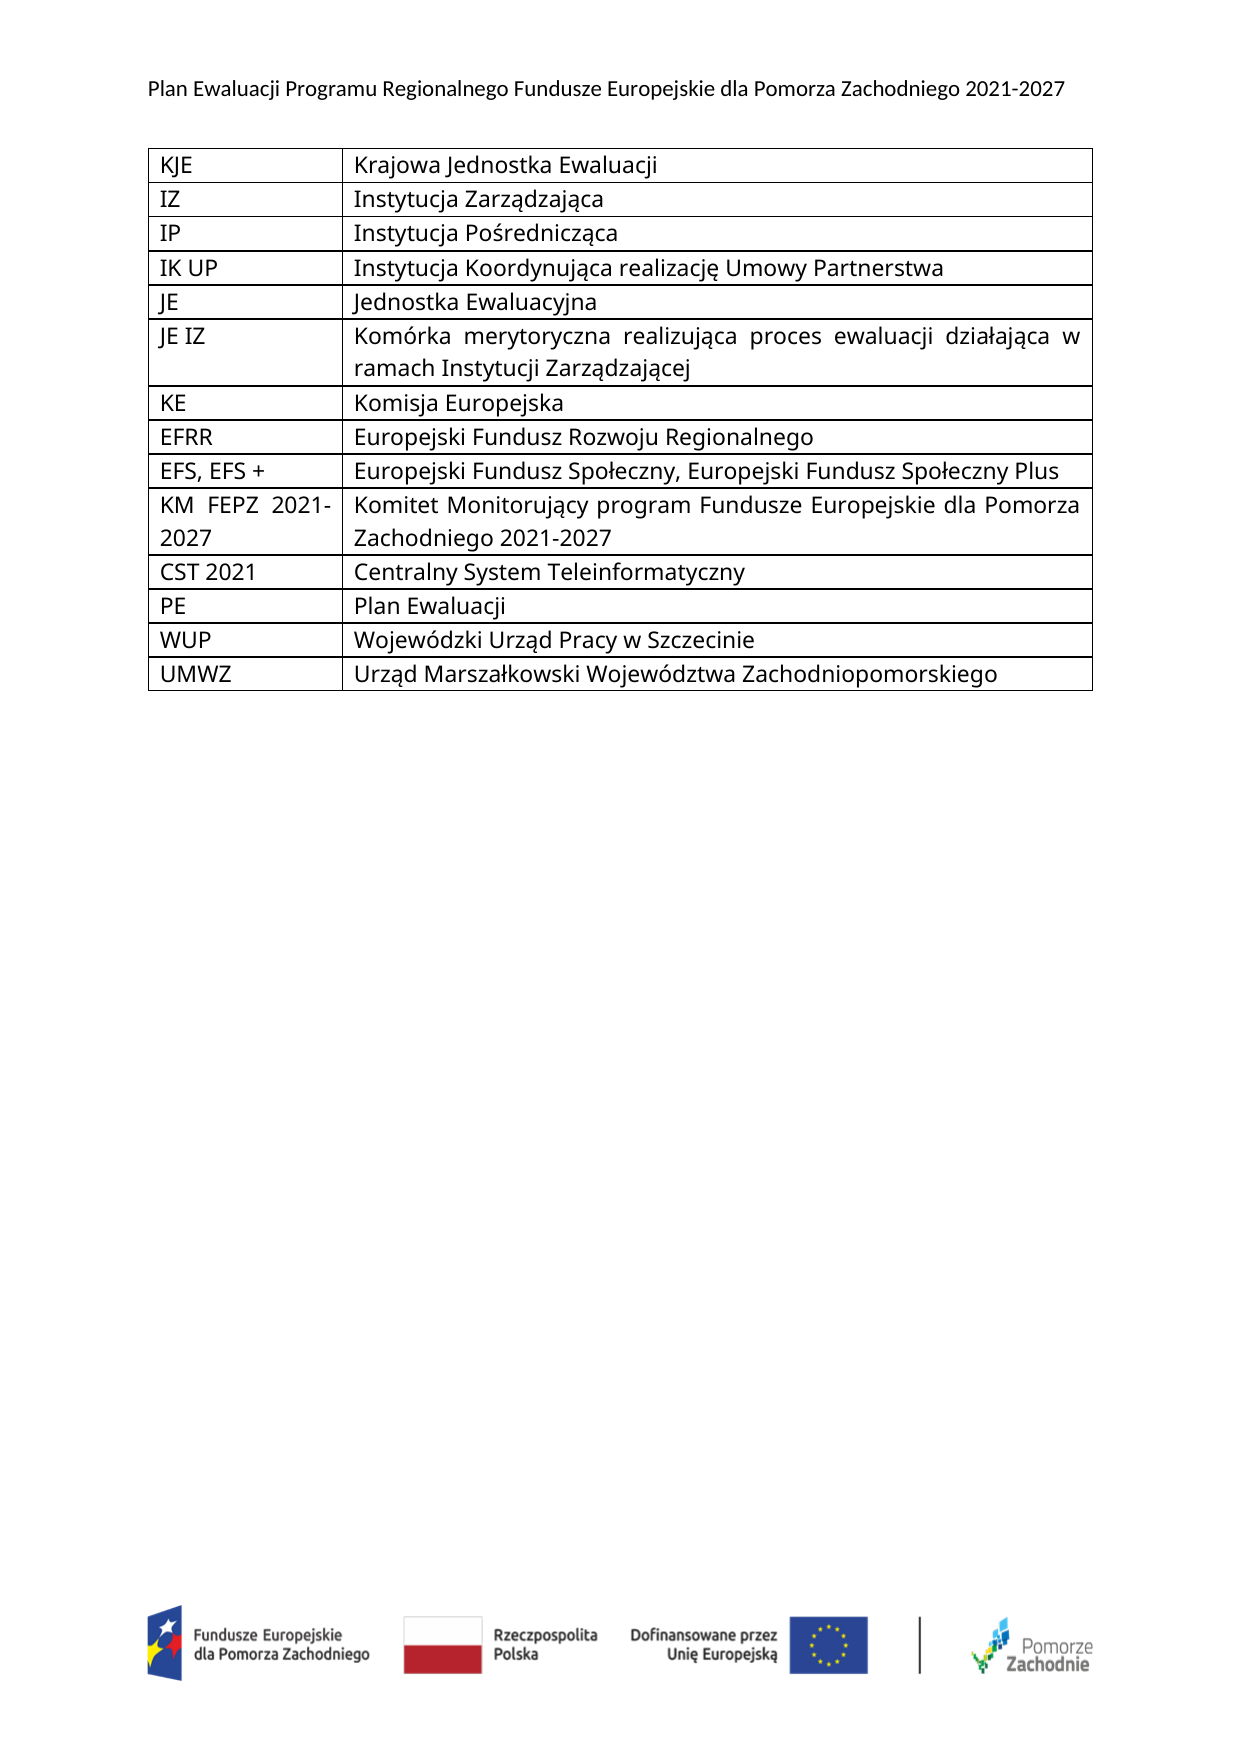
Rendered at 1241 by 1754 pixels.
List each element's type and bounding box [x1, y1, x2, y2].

picture [147, 1605, 1093, 1681]
